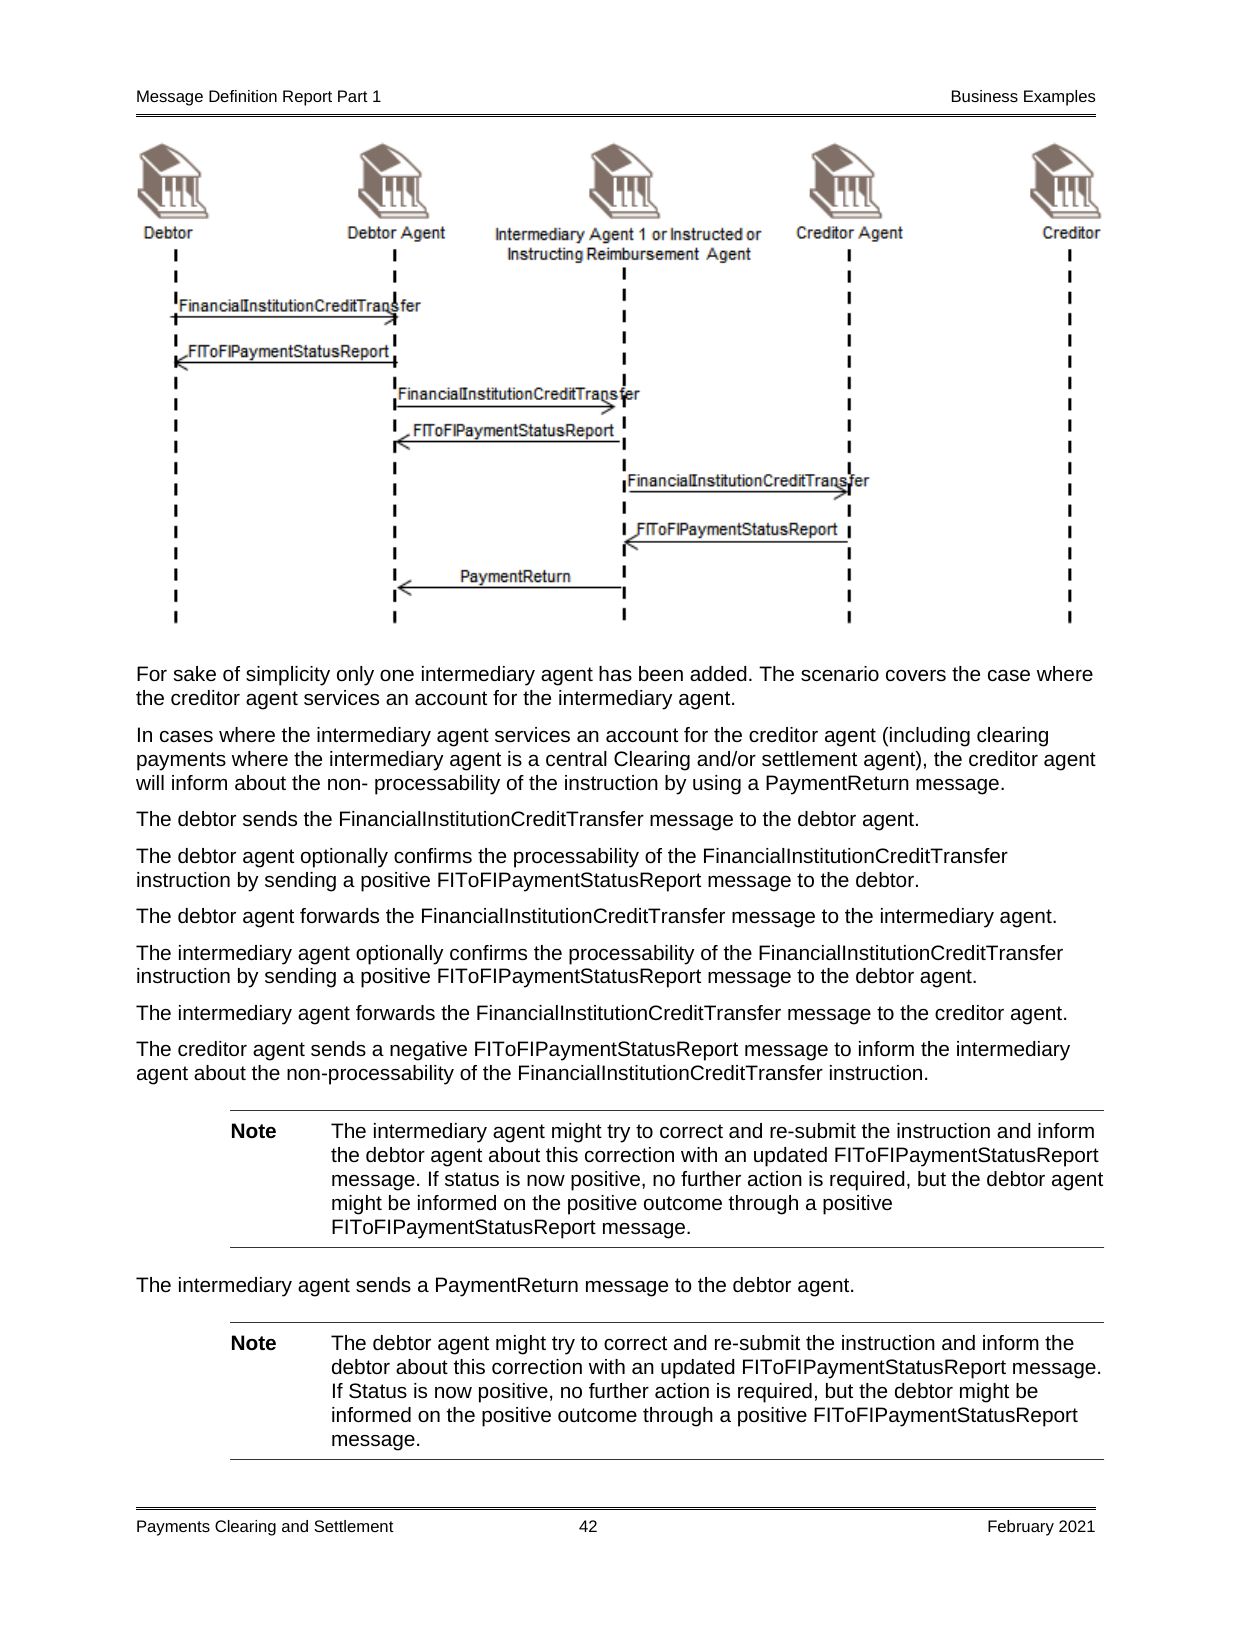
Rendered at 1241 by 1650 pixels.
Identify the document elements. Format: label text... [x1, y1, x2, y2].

text The intermediary agent sends a PaymentReturn message to the debtor agent. [136, 1273, 1104, 1297]
text In cases where the intermediary agent services an account for the creditor agent (including clearing payments where the intermediary agent is a central Clearing and/or settlement agent), the creditor agent will inform about the non- processability of the instruction by using a PaymentReturn message. [136, 723, 1104, 794]
text The creditor agent sends a negative FIToFIPaymentStatusReport message to inform the intermediary agent about the non-processability of the FinancialInstitutionCreditTransfer instruction. [136, 1037, 1104, 1085]
text The debtor agent forwards the FinancialInstitutionCreditTransfer message to the intermediary agent. [136, 904, 1104, 928]
text The intermediary agent forwards the FinancialInstitutionCreditTransfer message to the creditor agent. [136, 1001, 1104, 1025]
text The debtor sends the FinancialInstitutionCreditTransfer message to the debtor agent. [136, 807, 1104, 831]
picture [135, 140, 1105, 625]
text The intermediary agent optionally confirms the processability of the FinancialInstitutionCreditTransfer instruction by sending a positive FIToFIPaymentStatusReport message to the debtor agent. [136, 940, 1104, 988]
text The debtor agent optionally confirms the processability of the FinancialInstitutionCreditTransfer instruction by sending a positive FIToFIPaymentStatusReport message to the debtor. [136, 843, 1104, 891]
text The debtor agent might try to correct and re-submit the instruction and inform the debtor about this correction with an updated FIToFIPaymentStatusReport message. If Status is now positive, no further action is required, but the debtor might be informed on the positive outcome through a positive FIToFIPaymentStatusReport message. [230, 1323, 1104, 1459]
text For sake of simplicity only one intermediary agent has been added. The scenario covers the case where the creditor agent services an account for the intermediary agent. [136, 662, 1104, 710]
text The intermediary agent might try to correct and re-submit the instruction and inform the debtor agent about this correction with an updated FIToFIPaymentStatusReport message. If status is now positive, no further action is required, but the debtor agent might be informed on the positive outcome through a positive FIToFIPaymentStatusReport message. [230, 1111, 1104, 1247]
